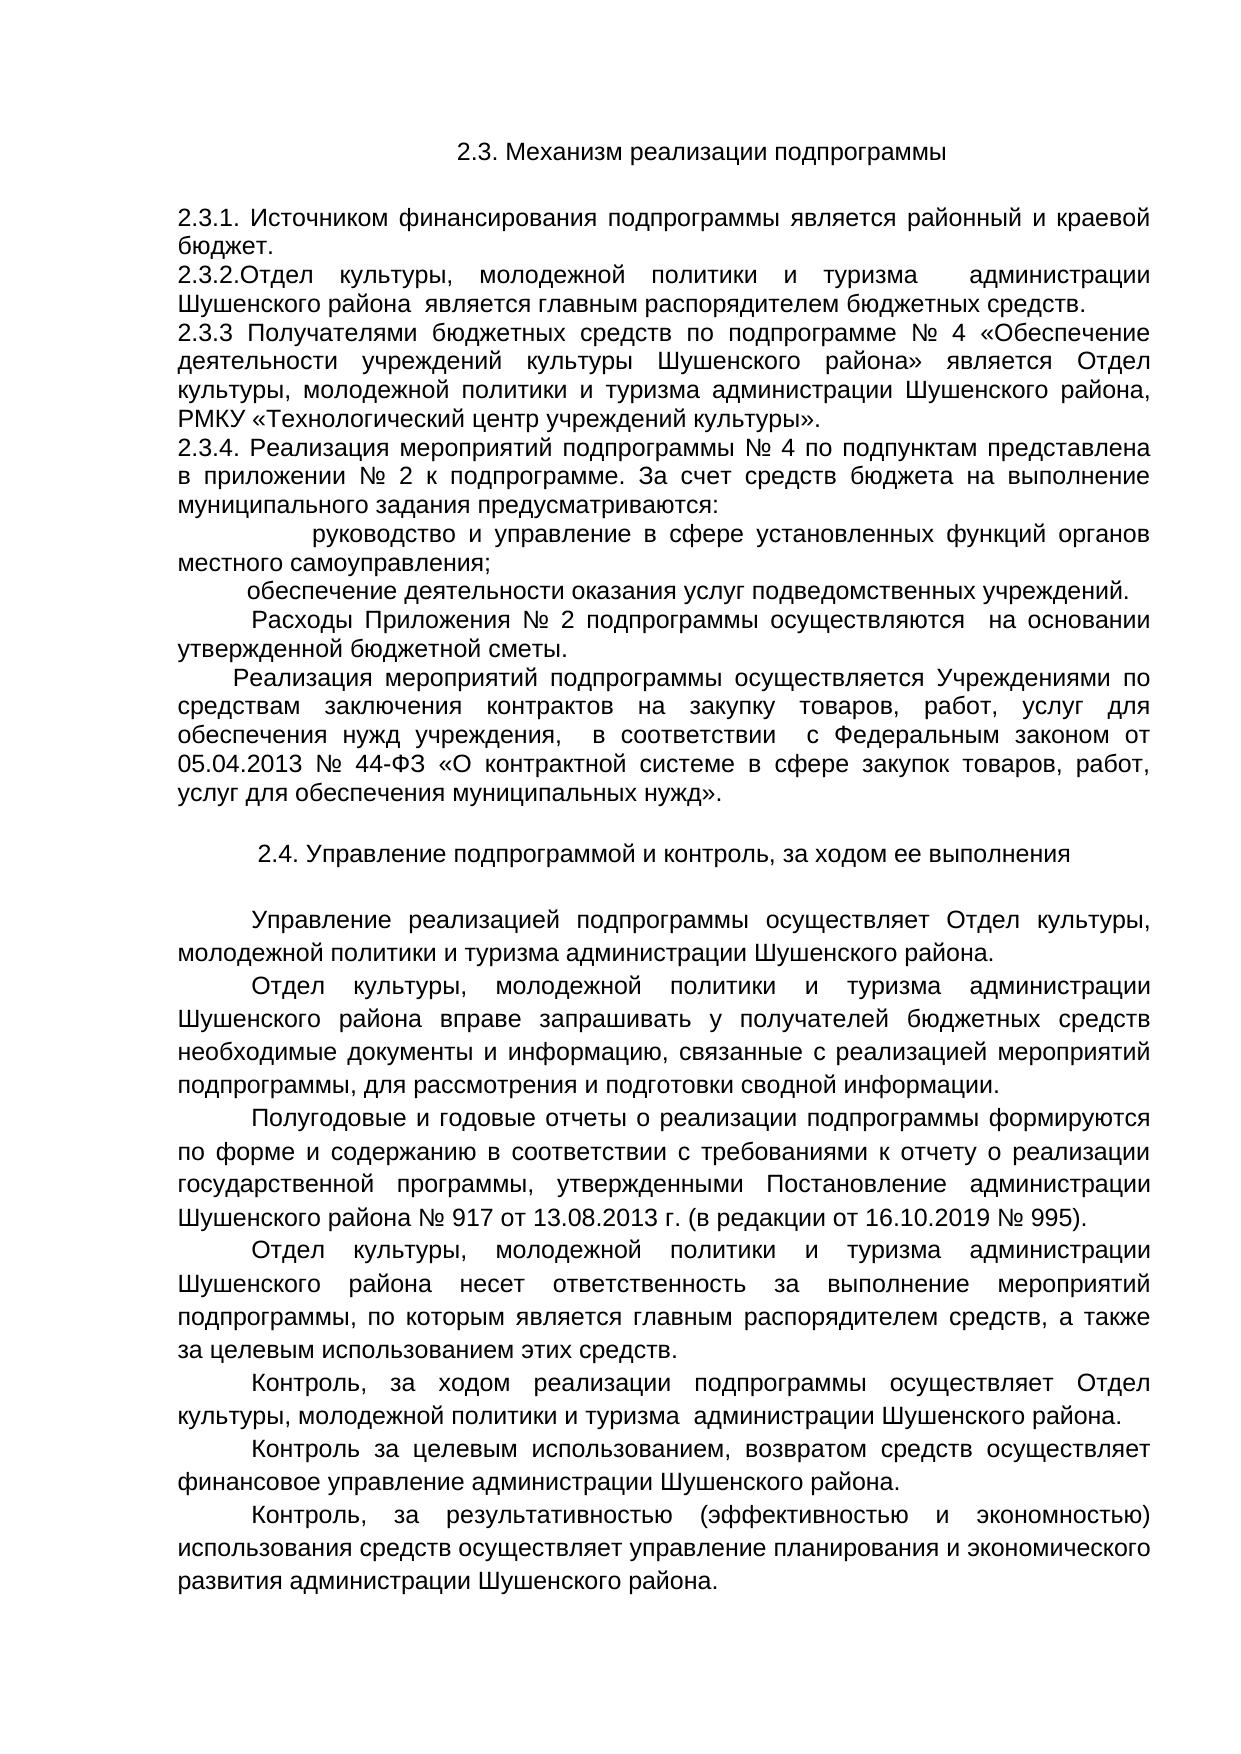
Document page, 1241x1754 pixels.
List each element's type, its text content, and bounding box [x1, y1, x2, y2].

text Контроль, за ходом реализации подпрограммы осуществляет Отдел культуры, молодежной политики и туризма администрации Шушенского района. [177, 1368, 1152, 1429]
text 2.3.2.Отдел культуры, молодежной политики и туризма администрации Шушенского района является главным распорядителем бюджетных средств. [177, 260, 1152, 317]
text 2.4. Управление подпрограммой и контроль, за ходом ее выполнения [177, 839, 1152, 868]
text Расходы Приложения № 2 подпрограммы осуществляются на основании утвержденной бюджетной сметы. [177, 605, 1152, 662]
text Отдел культуры, молодежной политики и туризма администрации Шушенского района вправе запрашивать у получателей бюджетных средств необходимые документы и информацию, связанные с реализацией мероприятий подпрограммы, для рассмотрения и подготовки сводной информации. [177, 971, 1152, 1099]
text Контроль за целевым использованием, возвратом средств осуществляет финансовое управление администрации Шушенского района. [177, 1434, 1152, 1495]
text обеспечение деятельности оказания услуг подведомственных учреждений. [177, 576, 1152, 605]
text Реализация мероприятий подпрограммы осуществляется Учреждениями по средствам заключения контрактов на закупку товаров, работ, услуг для обеспечения нужд учреждения, в соответствии с Федеральным законом от 05.04.2013 № 44-ФЗ «О контрактной системе в сфере закупок товаров, работ, услуг для обеспечения муниципальных нужд». [177, 662, 1152, 806]
text Полугодовые и годовые отчеты о реализации подпрограммы формируются по форме и содержанию в соответствии с требованиями к отчету о реализации государственной программы, утвержденными Постановление администрации Шушенского района № 917 от 13.08.2013 г. (в редакции от 16.10.2019 № 995). [177, 1103, 1152, 1231]
text Управление реализацией подпрограммы осуществляет Отдел культуры, молодежной политики и туризма администрации Шушенского района. [177, 905, 1152, 967]
text Отдел культуры, молодежной политики и туризма администрации Шушенского района несет ответственность за выполнение мероприятий подпрограммы, по которым является главным распорядителем средств, а также за целевым использованием этих средств. [177, 1236, 1152, 1363]
text 2.3.1. Источником финансирования подпрограммы является районный и краевой бюджет. [177, 202, 1152, 260]
text Контроль, за результативностью (эффективностью и экономностью) использования средств осуществляет управление планирования и экономического развития администрации Шушенского района. [177, 1500, 1152, 1594]
text руководство и управление в сфере установленных функций органов местного самоуправления; [177, 519, 1152, 576]
text 2.3. Механизм реализации подпрограммы [252, 136, 1152, 165]
text 2.3.3 Получателями бюджетных средств по подпрограмме № 4 «Обеспечение деятельности учреждений культуры Шушенского района» является Отдел культуры, молодежной политики и туризма администрации Шушенского района, РМКУ «Технологический центр учреждений культуры». [177, 317, 1152, 432]
text 2.3.4. Реализация мероприятий подпрограммы № 4 по подпунктам представлена в приложении № 2 к подпрограмме. За счет средств бюджета на выполнение муниципального задания предусматриваются: [177, 432, 1152, 519]
